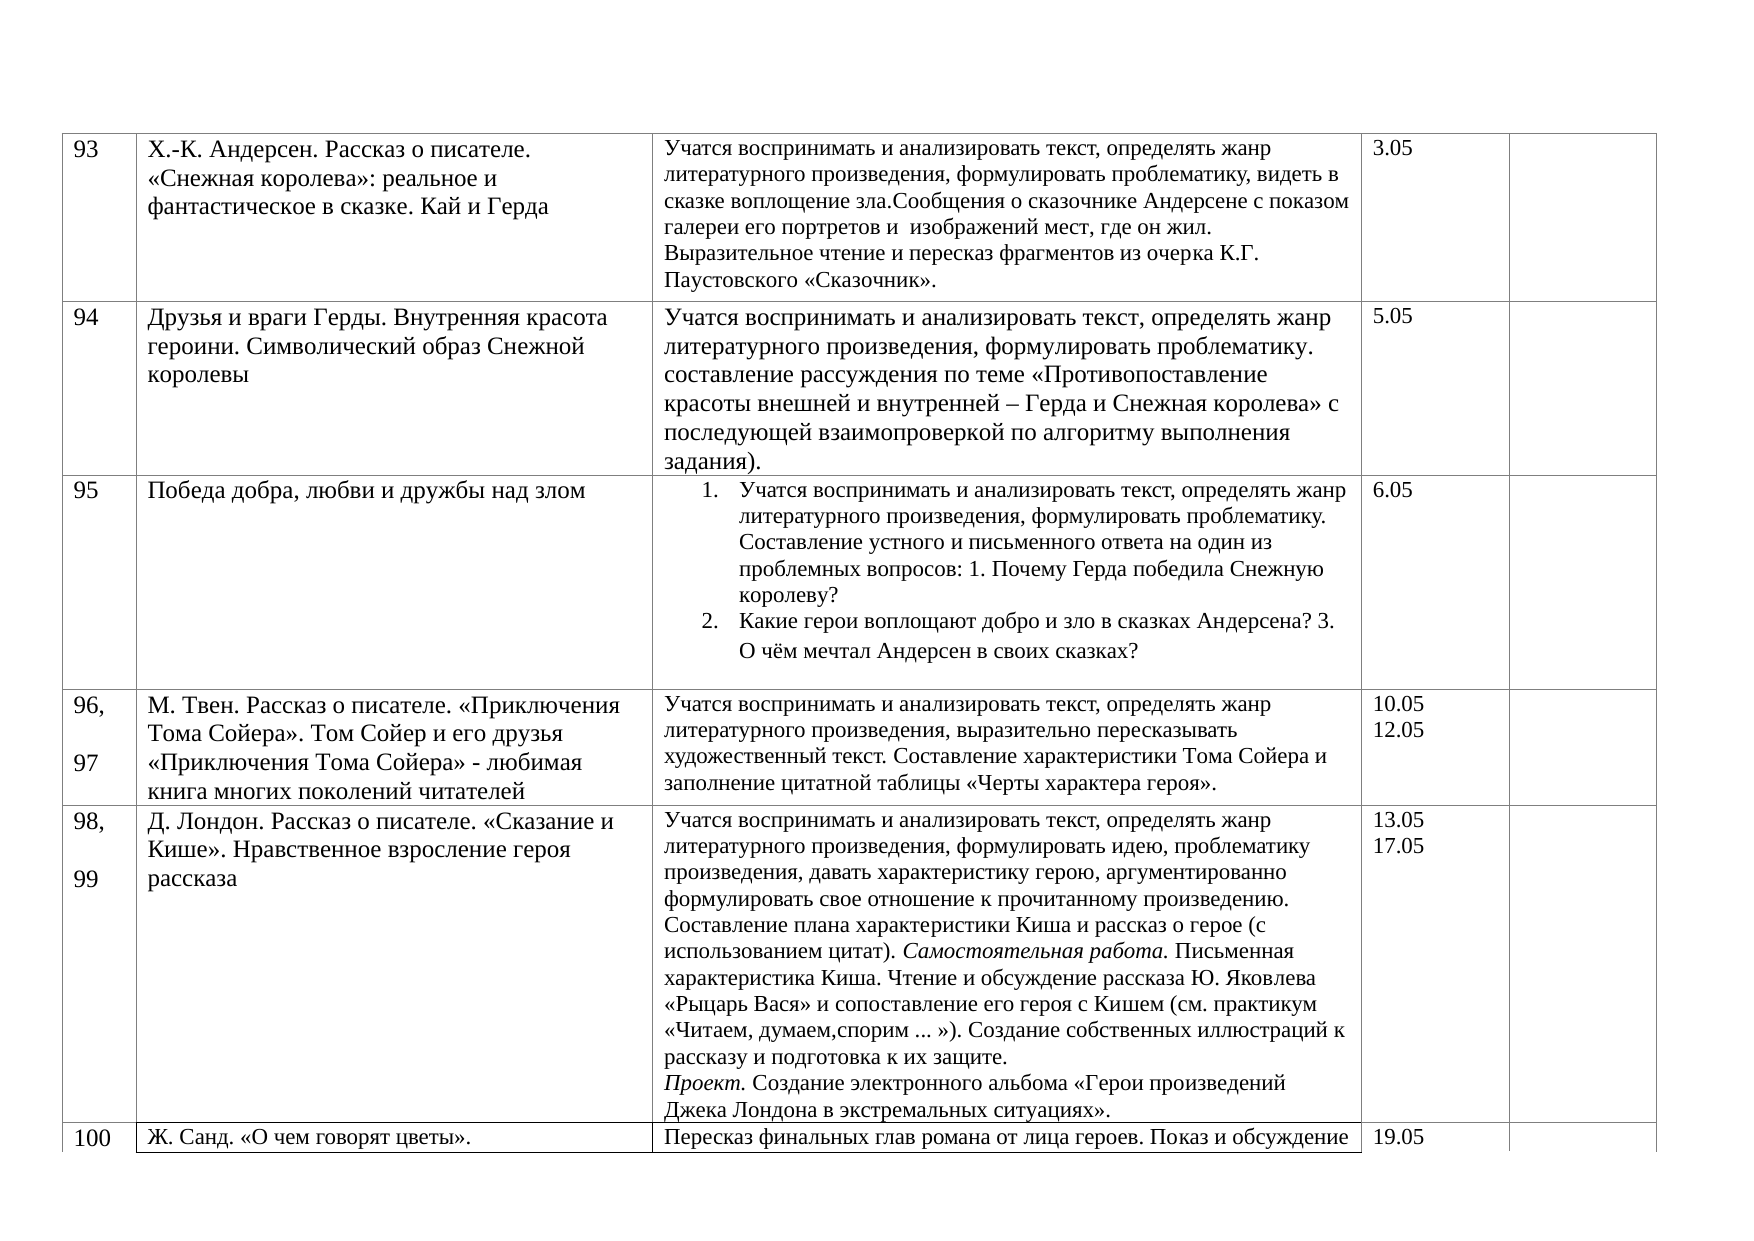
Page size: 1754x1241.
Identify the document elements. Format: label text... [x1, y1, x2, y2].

table_cell Учатся воспринимать и анализировать текст, определять жанр литературного произведения, формулировать проблематику, видеть в сказке воплощение зла.Сообщения о сказочнике Андерсене с показом галереи его портретов и изображений мест, где он жил. Выразительное чтение и пересказ фрагментов из очерка К.Г. Паустовского «Сказочник». [653, 134, 1361, 301]
table_cell 19.05 [1362, 1123, 1509, 1152]
table_cell 98, 99 [63, 806, 136, 1122]
table_cell 93 [63, 134, 136, 301]
table_cell 10.05 12.05 [1362, 690, 1509, 805]
table_cell 5.05 [1362, 302, 1509, 474]
table_cell 6.05 [1362, 476, 1509, 689]
table_cell [1510, 302, 1656, 474]
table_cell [653, 1123, 1361, 1152]
table_cell Учатся воспринимать и анализировать текст, определять жанр литературного произведения, выразительно пересказывать художественный текст. Составление характеристики Тома Сойера и заполнение цитатной таблицы «Черты характера героя». [653, 690, 1361, 805]
table_cell Х.-К. Андерсен. Рассказ о писателе. «Снежная королева»: реальное и фантастическое в сказке. Кай и Герда [137, 134, 652, 301]
table_cell [1510, 690, 1656, 805]
table_cell Учатся воспринимать и анализировать текст, определять жанр литературного произведения, формулировать проблематику. Составление устного и письменного ответа на один из проблемных вопросов: 1. Почему Герда победила Снежную королеву? Какие герои воплощают добро и зло в сказках Андерсена? 3. О чём мечтал Андерсен в своих сказках? [653, 476, 1361, 689]
table_cell 100 [63, 1123, 136, 1152]
table_cell 13.05 17.05 [1362, 806, 1509, 1122]
table_cell М. Твен. Рассказ о писателе. «Приключения Тома Сойера». Том Сойер и его друзья «Приключения Тома Сойера» - любимая книга многих поколений читателей [137, 690, 652, 805]
table_cell Друзья и враги Герды. Внутренняя красота героини. Символический образ Снежной королевы [137, 302, 652, 474]
table_cell Учатся воспринимать и анализировать текст, определять жанр литературного произведения, формулировать идею, проблематику произведения, давать характеристику герою, аргументированно формулировать свое отношение к прочитанному произведению. Составление плана характеристики Киша и рассказ о герое (с использованием цитат). Самостоятельная работа. Письменная характеристика Киша. Чтение и обсуждение рассказа Ю. Яковлева «Рыцарь Вася» и сопоставление его героя с Кишем (см. практикум «Читаем, думаем,спорим ... »). Создание собственных иллюстраций к рассказу и подготовка к их защите. Проект. Создание электронного альбома «Герои произведений Джека Лондона в экстремальных ситуациях». [653, 806, 1361, 1122]
table_cell 96, 97 [63, 690, 136, 805]
table_cell [1510, 806, 1656, 1122]
table_cell 3.05 [1362, 134, 1509, 301]
table_cell [1510, 134, 1656, 301]
table_cell 94 [63, 302, 136, 474]
table_cell Победа добра, любви и дружбы над злом [137, 476, 652, 689]
table_cell [1510, 476, 1656, 689]
table_cell Учатся воспринимать и анализировать текст, определять жанр литературного произведения, формулировать проблематику. составление рассуждения по теме «Противопоставление красоты внешней и внутренней – Герда и Снежная королева» с последующей взаимопроверкой по алгоритму выполнения задания). [653, 302, 1361, 474]
table_cell 95 [63, 476, 136, 689]
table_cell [137, 1123, 652, 1152]
table_cell Д. Лондон. Рассказ о писателе. «Сказание и Кише». Нравственное взросление героя рассказа [137, 806, 652, 1122]
table_cell [1509, 1123, 1656, 1152]
